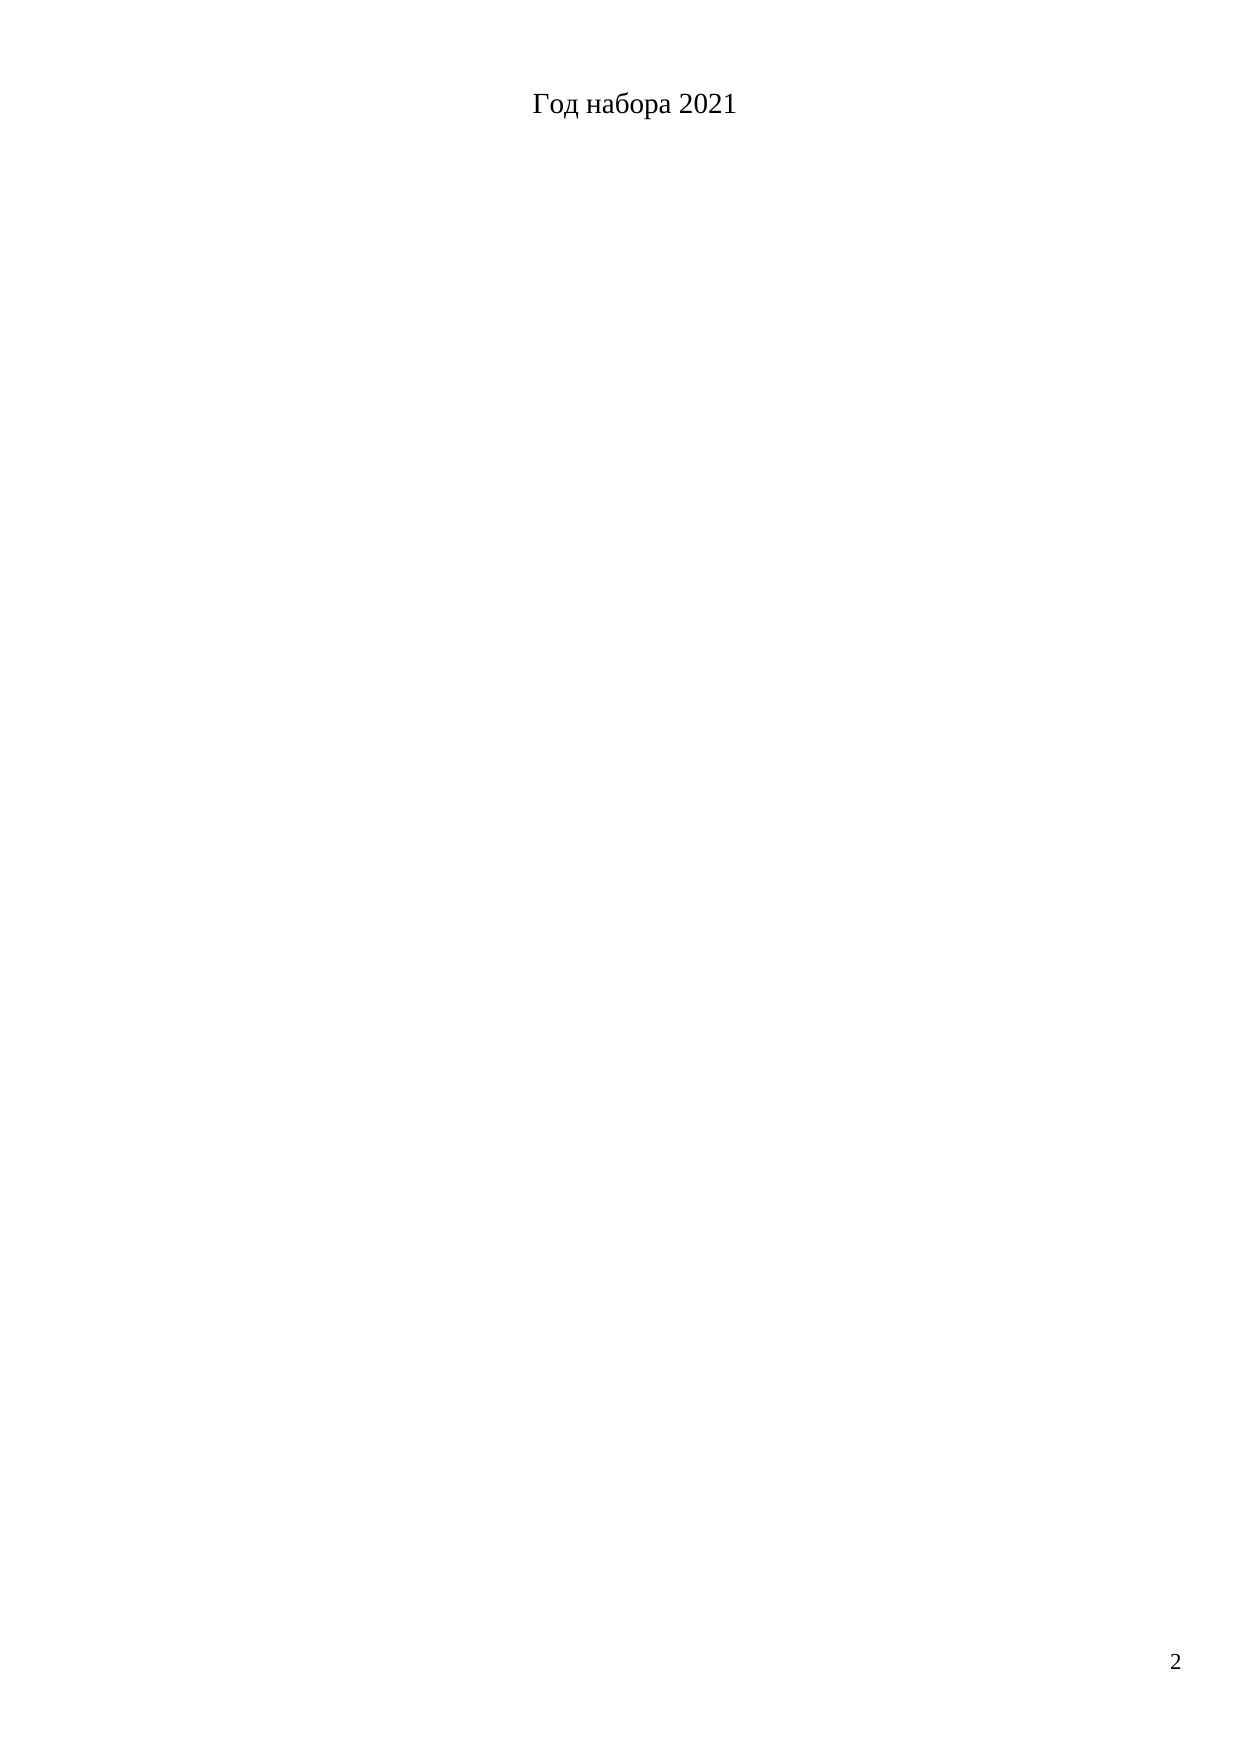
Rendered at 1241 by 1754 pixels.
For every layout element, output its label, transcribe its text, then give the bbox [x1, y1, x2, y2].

text Год набора 2021 [88, 87, 1181, 120]
